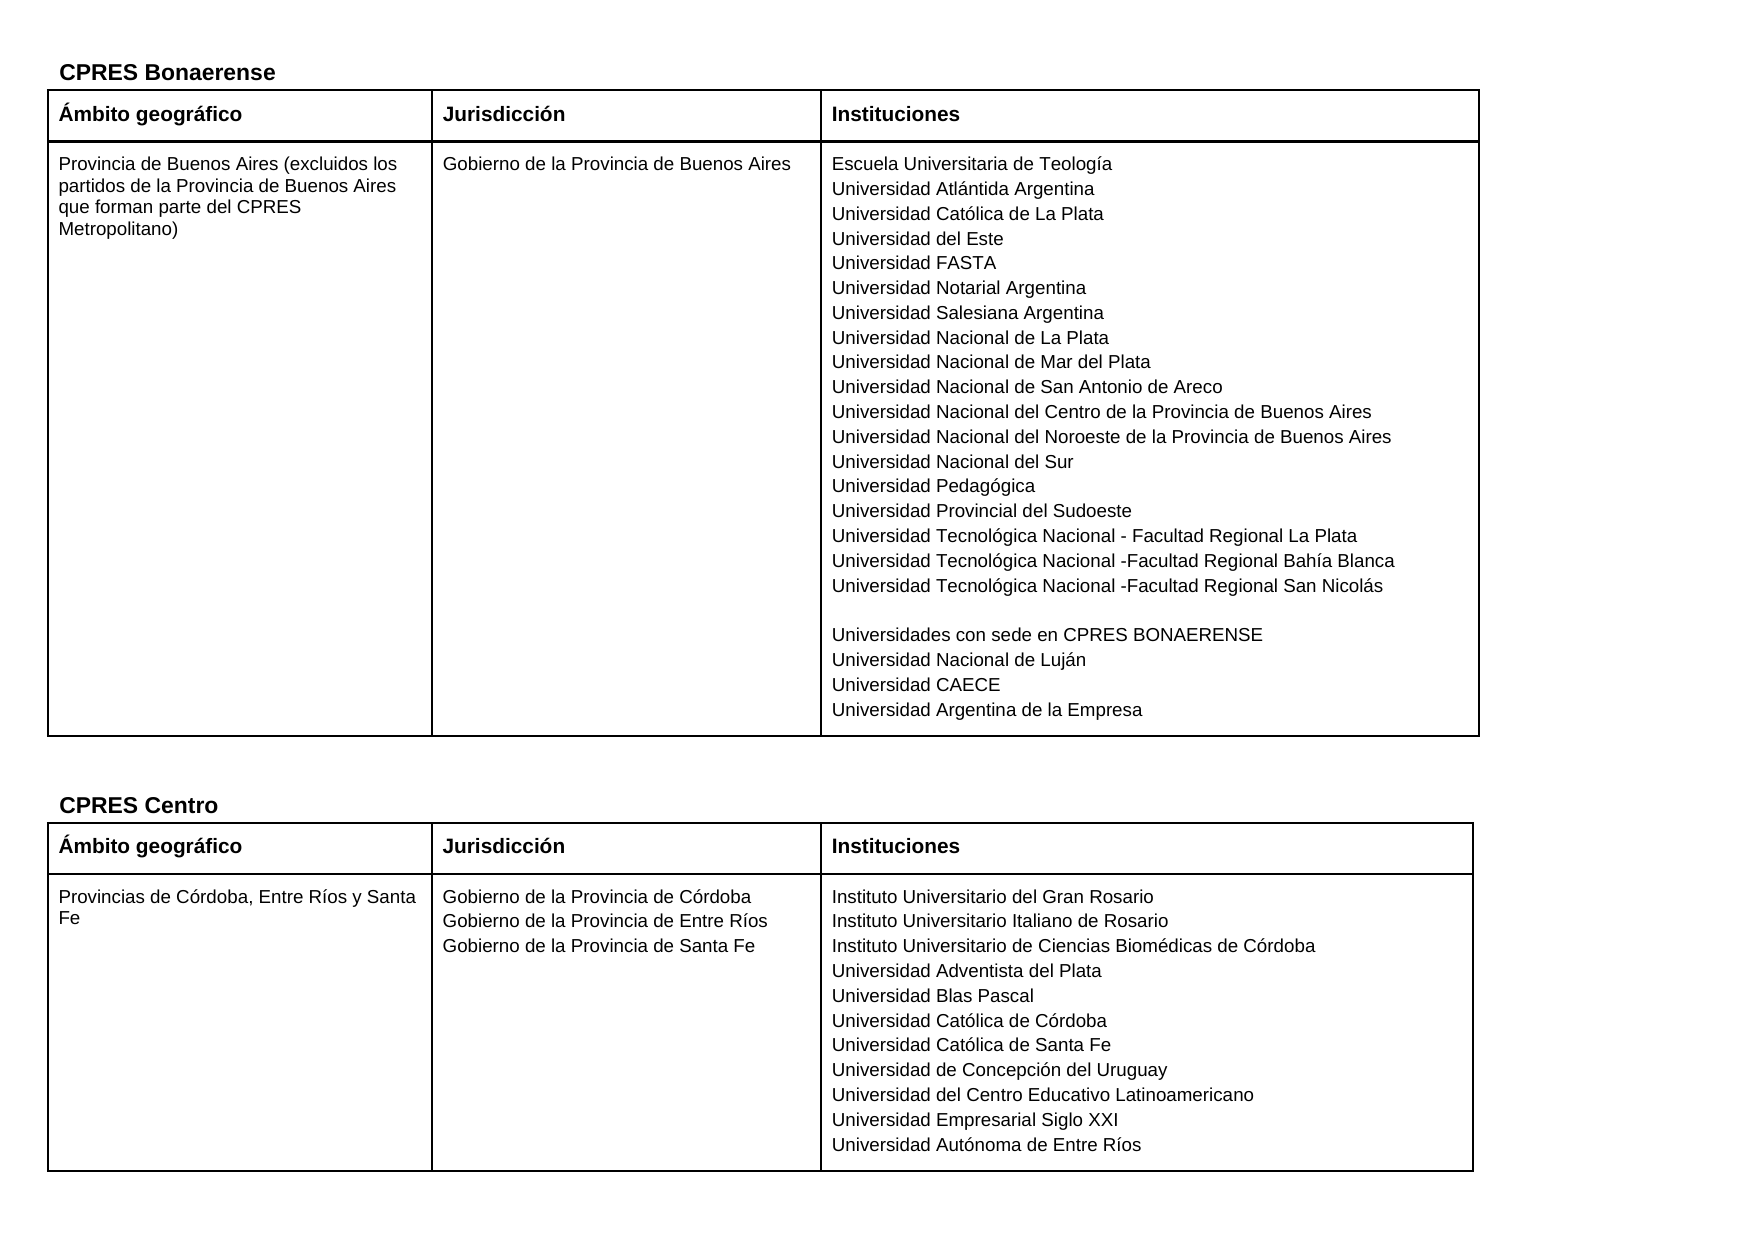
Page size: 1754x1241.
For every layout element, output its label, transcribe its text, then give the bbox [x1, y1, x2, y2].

table_header Instituciones [822, 824, 1472, 873]
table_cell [433, 875, 820, 1170]
table_cell Gobierno de la Provincia de Buenos Aires [433, 143, 820, 734]
table_header Instituciones [822, 91, 1478, 140]
text CPRES Centro [59, 792, 1695, 818]
table_header Jurisdicción [433, 824, 820, 873]
text CPRES Bonaerense [59, 59, 1695, 85]
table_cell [822, 875, 1472, 1170]
table_cell Provincia de Buenos Aires (excluidos los partidos de la Provincia de Buenos Aires que forman parte del CPRES Metropolitano) [49, 143, 431, 734]
table_header Ámbito geográfico [49, 91, 431, 140]
table_header Jurisdicción [433, 91, 820, 140]
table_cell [49, 875, 431, 1170]
table_header Ámbito geográfico [49, 824, 431, 873]
table_cell Escuela Universitaria de Teología Universidad Atlántida Argentina Universidad Católica de La Plata Universidad del Este Universidad FASTA Universidad Notarial Argentina Universidad Salesiana Argentina Universidad Nacional de La Plata Universidad Nacional de Mar del Plata Universidad Nacional de San Antonio de Areco Universidad Nacional del Centro de la Provincia de Buenos Aires Universidad Nacional del Noroeste de la Provincia de Buenos Aires Universidad Nacional del Sur Universidad Pedagógica Universidad Provincial del Sudoeste Universidad Tecnológica Nacional - Facultad Regional La Plata Universidad Tecnológica Nacional -Facultad Regional Bahía Blanca Universidad Tecnológica Nacional -Facultad Regional San Nicolás Universidades con sede en CPRES BONAERENSE Universidad Nacional de Luján Universidad CAECE Universidad Argentina de la Empresa [822, 143, 1478, 734]
